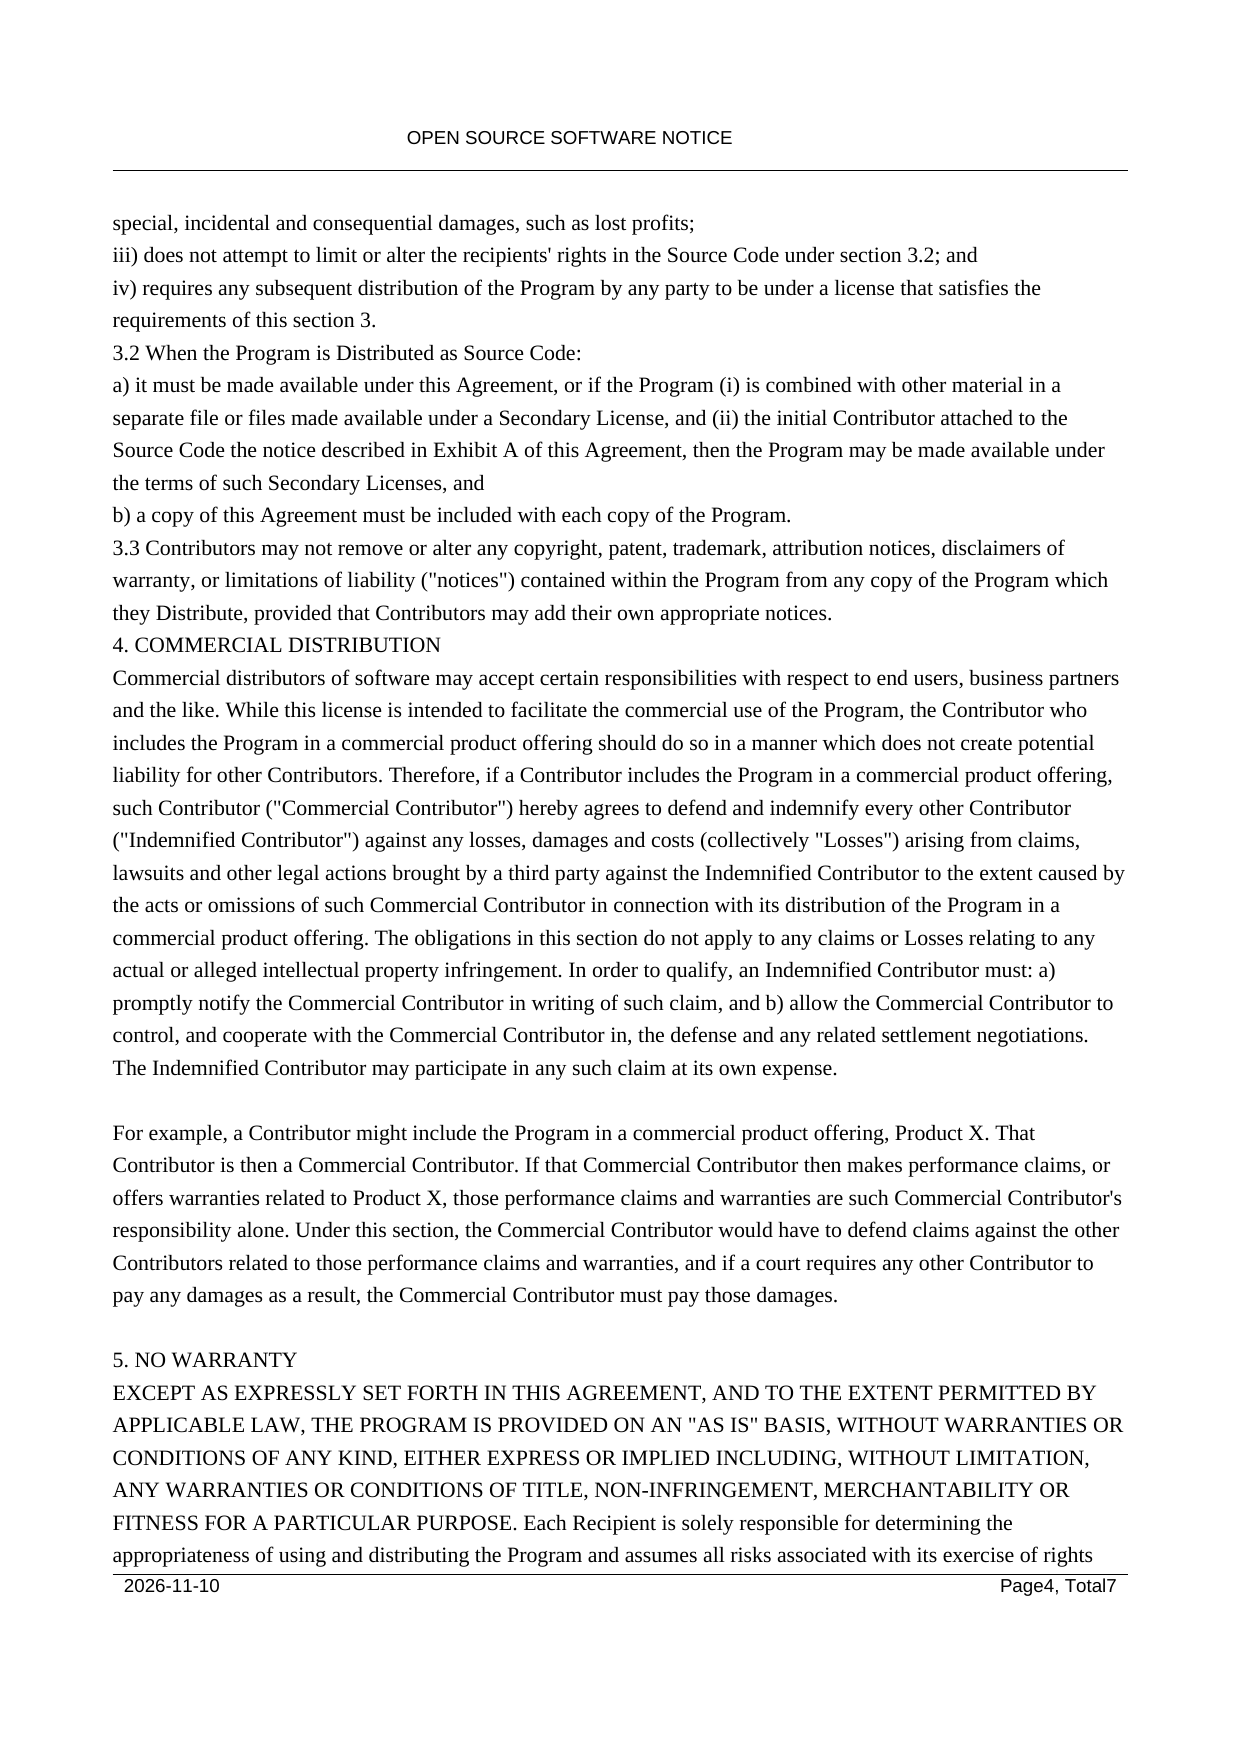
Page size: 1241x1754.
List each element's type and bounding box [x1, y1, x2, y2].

text [112, 206, 1128, 1571]
